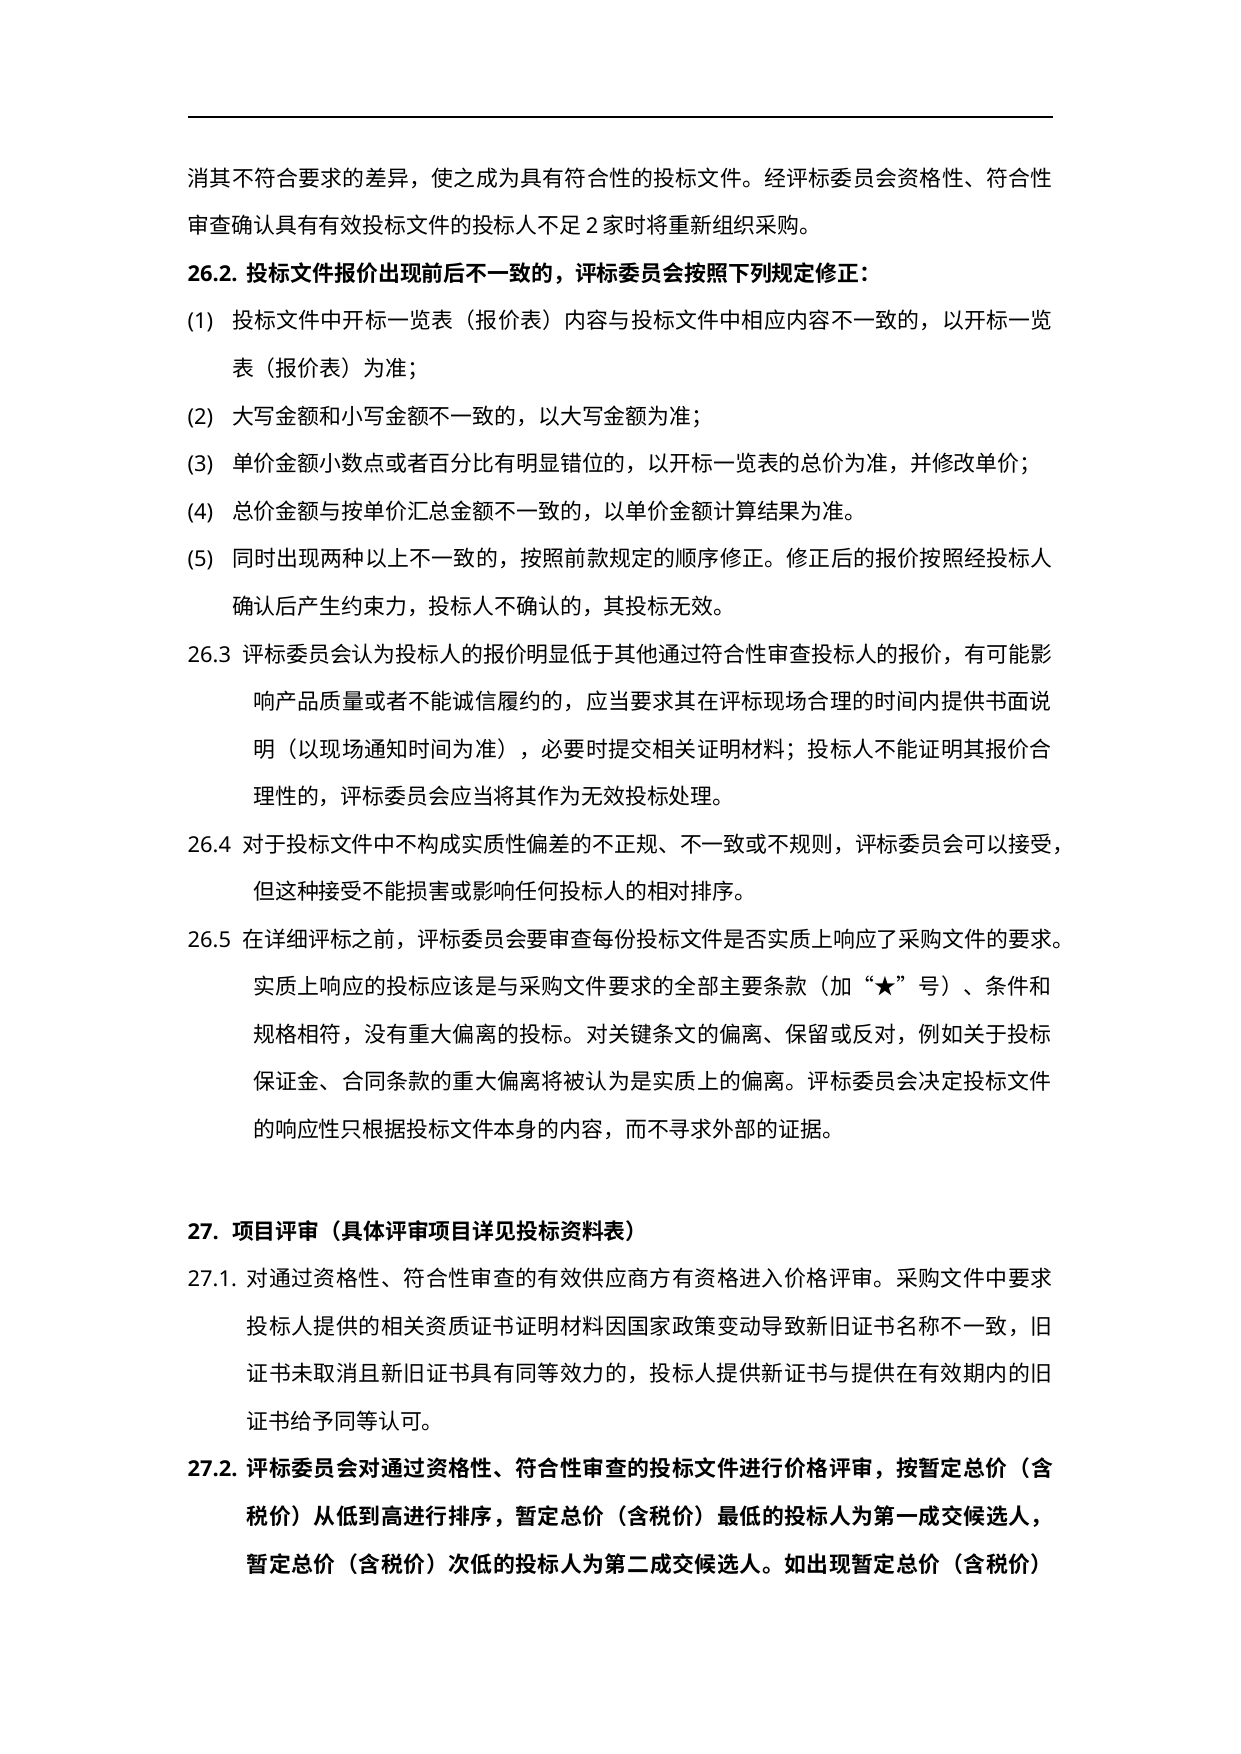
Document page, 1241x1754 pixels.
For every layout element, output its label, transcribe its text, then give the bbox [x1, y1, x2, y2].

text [187, 161, 1053, 240]
subtitle 项目评审（具体评审项目详见投标资料表） [187, 1214, 1053, 1246]
text 26.3 评标委员会认为投标人的报价明显低于其他通过符合性审查投标人的报价，有可能影响产品质量或者不能诚信履约的，应当要求其在评标现场合理的时间内提供书面说明（以现场通知时间为准），必要时提交相关证明材料；投标人不能证明其报价合理性的，评标委员会应当将其作为无效投标处理。 [187, 637, 1053, 811]
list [187, 1451, 1053, 1578]
list 总价金额与按单价汇总金额不一致的，以单价金额计算结果为准。 [187, 494, 1053, 526]
list 投标文件报价出现前后不一致的，评标委员会按照下列规定修正： [187, 256, 1053, 288]
list 投标文件中开标一览表（报价表）内容与投标文件中相应内容不一致的，以开标一览表（报价表）为准； [187, 303, 1053, 383]
list 同时出现两种以上不一致的，按照前款规定的顺序修正。修正后的报价按照经投标人确认后产生约束力，投标人不确认的，其投标无效。 [187, 541, 1053, 621]
list 大写金额和小写金额不一致的，以大写金额为准； [187, 399, 1053, 430]
text 26.4 对于投标文件中不构成实质性偏差的不正规、不一致或不规则，评标委员会可以接受，但这种接受不能损害或影响任何投标人的相对排序。 [187, 827, 1053, 906]
text 26.5 在详细评标之前，评标委员会要审查每份投标文件是否实质上响应了采购文件的要求。实质上响应的投标应该是与采购文件要求的全部主要条款（加“★”号）、条件和规格相符，没有重大偏离的投标。对关键条文的偏离、保留或反对，例如关于投标保证金、合同条款的重大偏离将被认为是实质上的偏离。评标委员会决定投标文件的响应性只根据投标文件本身的内容，而不寻求外部的证据。 [187, 922, 1053, 1143]
list 对通过资格性、符合性审查的有效供应商方有资格进入价格评审。采购文件中要求投标人提供的相关资质证书证明材料因国家政策变动导致新旧证书名称不一致，旧证书未取消且新旧证书具有同等效力的，投标人提供新证书与提供在有效期内的旧证书给予同等认可。 [187, 1261, 1053, 1436]
list 单价金额小数点或者百分比有明显错位的，以开标一览表的总价为准，并修改单价； [187, 446, 1053, 478]
